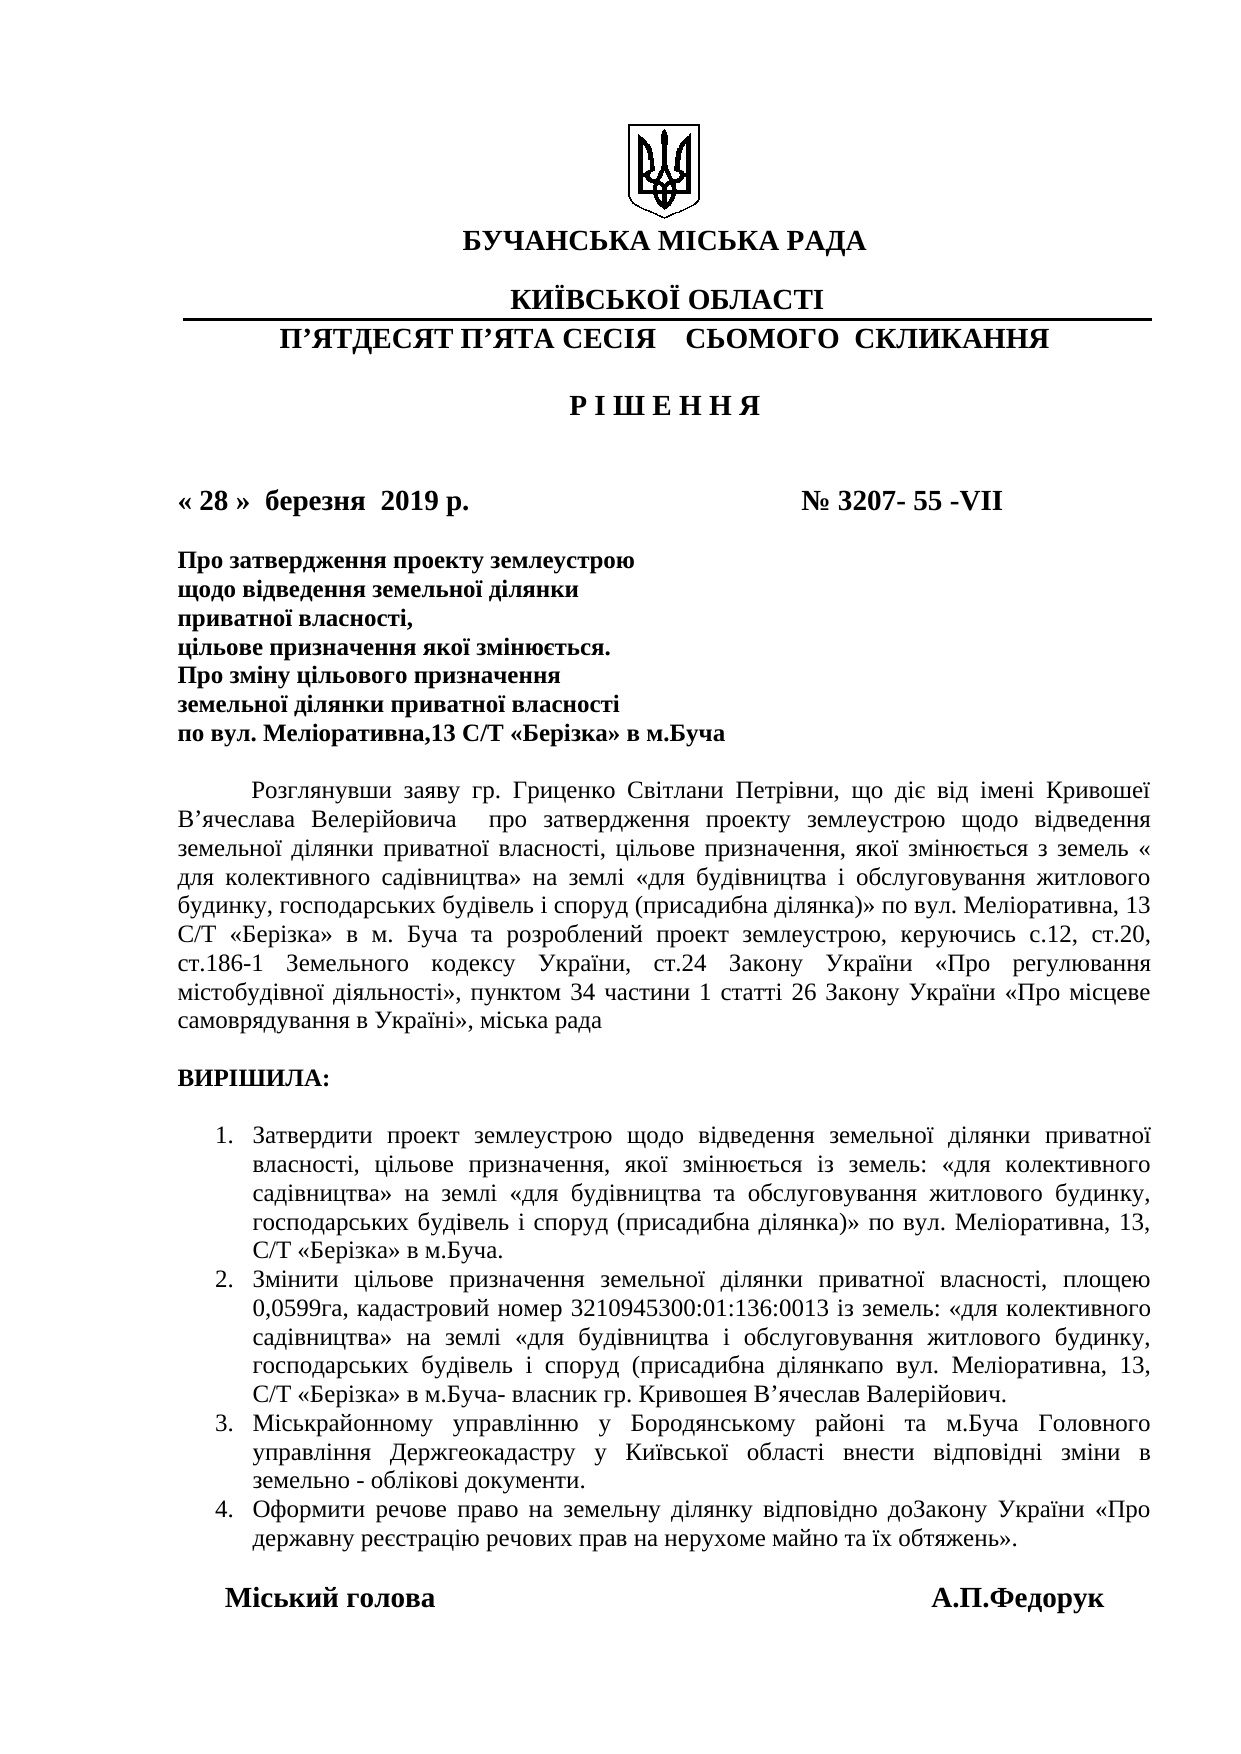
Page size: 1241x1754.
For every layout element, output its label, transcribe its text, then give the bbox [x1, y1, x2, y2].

text « 28 » березня 2019 р. № 3207- 55 -VІІ [177, 483, 1152, 517]
list Змінити цільове призначення земельної ділянки приватної власності, площею 0,0599га, кадастровий номер 3210945300:01:136:0013 із земель: «для колективного садівництва» на землі «для будівництва і обслуговування житлового будинку, господарських будівель і споруд (присадибна ділянкапо вул. Меліоративна, 13, С/Т «Берізка» в м.Буча- власник гр. Кривошея В’ячеслав Валерійович. [215, 1264, 1152, 1408]
text Р І Ш Е Н Н Я [177, 388, 1152, 422]
list Міськрайонному управлінню у Бородянському районі та м.Буча Головного управління Держгеокадастру у Київської області внести відповідні зміни в земельно - облікові документи. [215, 1408, 1152, 1494]
text КИЇВСЬКОЇ ОБЛАСТІ [183, 282, 1152, 318]
text земельної ділянки приватної власності [177, 689, 1152, 718]
list Затвердити проект землеустрою щодо відведення земельної ділянки приватної власності, цільове призначення, якої змінюється із земель: «для колективного садівництва» на землі «для будівництва та обслуговування житлового будинку, господарських будівель і споруд (присадибна ділянка)» по вул. Меліоративна, 13, С/Т «Берізка» в м.Буча. [215, 1121, 1152, 1264]
text П’ЯТДЕСЯТ П’ЯТА СЕСІЯ СЬОМОГО СКЛИКАННЯ [177, 321, 1152, 354]
text БУЧАНСЬКА МІСЬКА РАДА [177, 223, 1152, 256]
text цільове призначення якої змінюється. [177, 632, 1152, 661]
text по вул. Меліоративна,13 С/Т «Берізка» в м.Буча [177, 718, 1152, 747]
text Розглянувши заяву гр. Гриценко Світлани Петрівни, що діє від імені Кривошеї В’ячеслава Велерійовича про затвердження проекту землеустрою щодо відведення земельної ділянки приватної власності, цільове призначення, якої змінюється з земель « для колективного садівництва» на землі «для будівництва і обслуговування житлового будинку, господарських будівель і споруд (присадибна ділянка)» по вул. Меліоративна, 13 С/Т «Берізка» в м. Буча та розроблений проект землеустрою, керуючись с.12, ст.20, ст.186-1 Земельного кодексу України, ст.24 Закону України «Про регулювання містобудівної діяльності», пунктом 34 частини 1 статті 26 Закону України «Про місцеве самоврядування в Україні», міська рада [177, 776, 1152, 1034]
text приватної власності, [177, 603, 1152, 632]
text Про зміну цільового призначення [177, 661, 1152, 689]
list Оформити речове право на земельну ділянку відповідно доЗакону України «Про державну реєстрацію речових прав на нерухоме майно та їх обтяжень». [215, 1494, 1152, 1552]
text ВИРІШИЛА: [177, 1063, 1152, 1092]
text Про затвердження проекту землеустрою [177, 546, 1152, 574]
text Міський голова А.П.Федорук [177, 1581, 1152, 1614]
text щодо відведення земельної ділянки [177, 574, 1152, 603]
